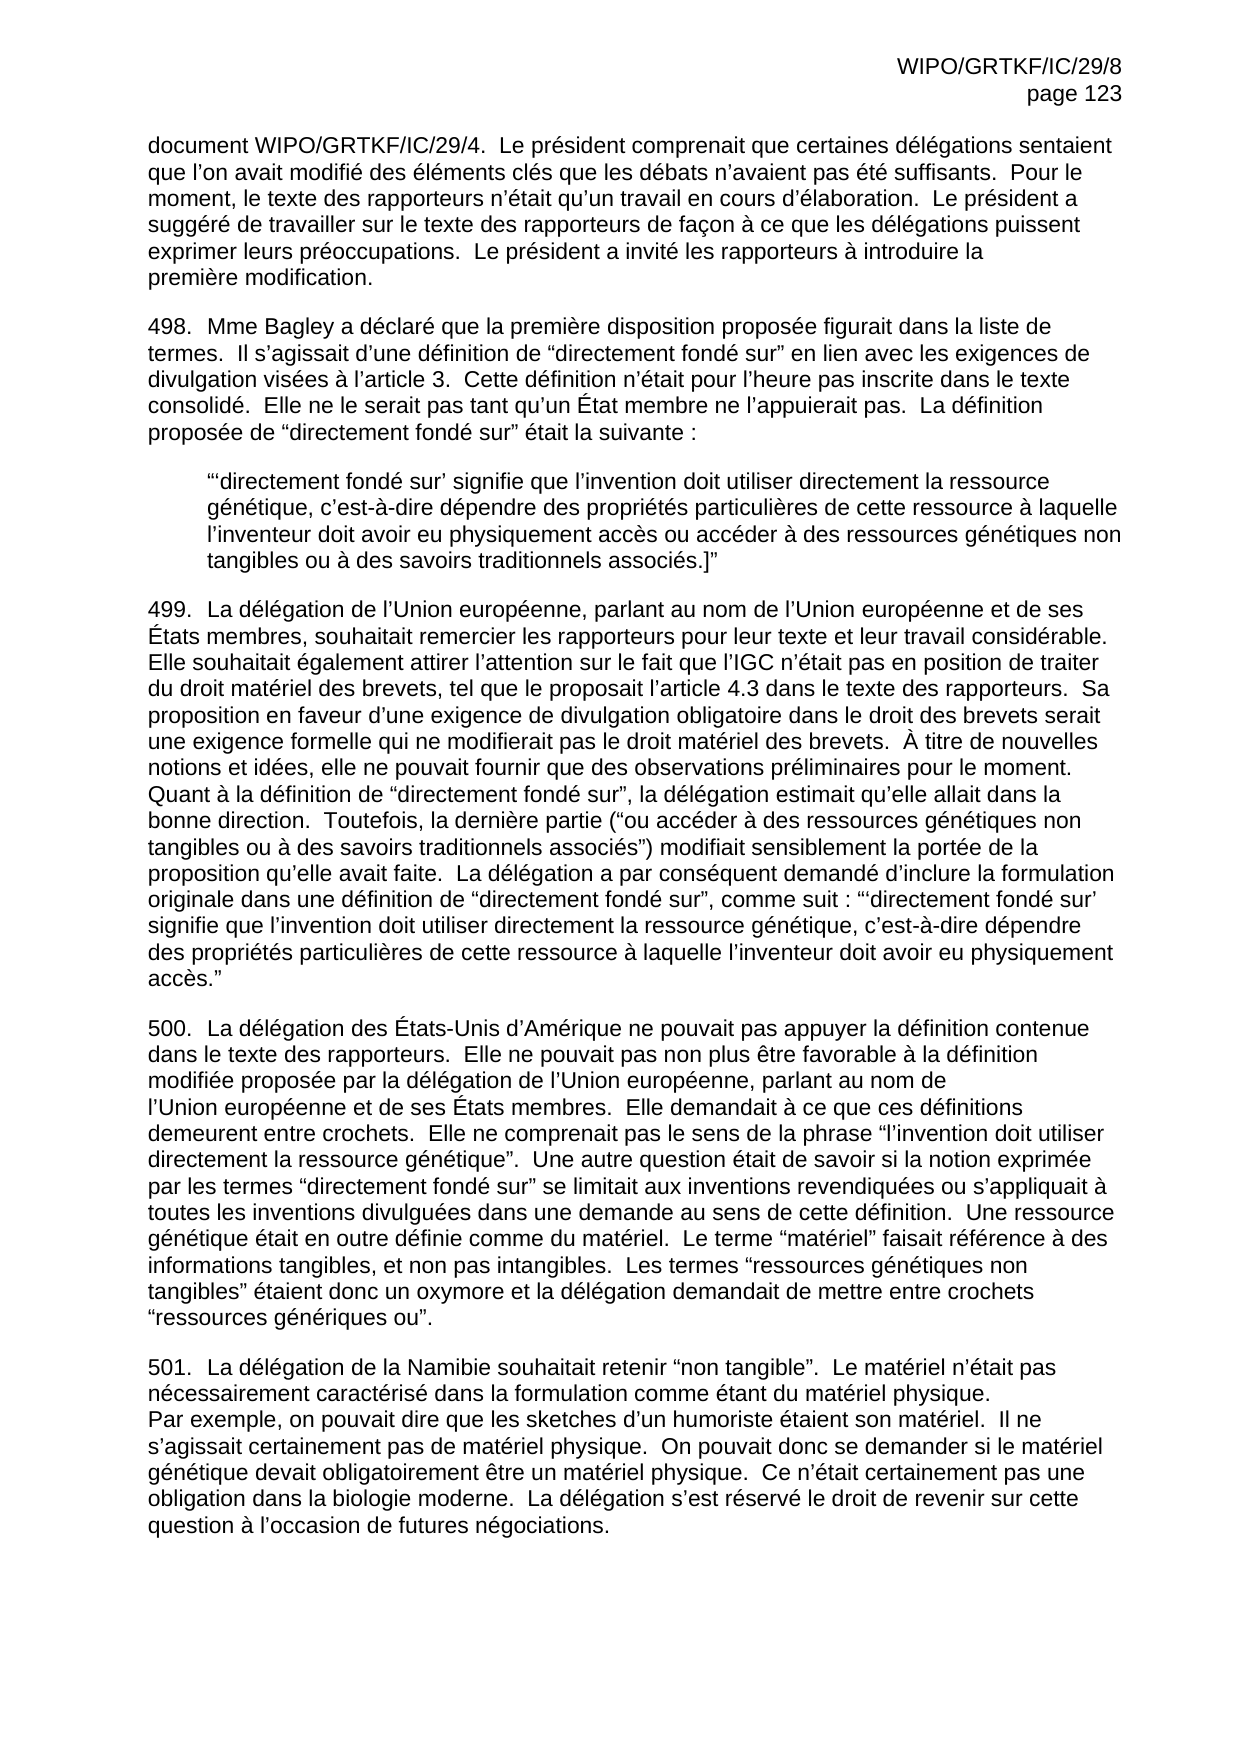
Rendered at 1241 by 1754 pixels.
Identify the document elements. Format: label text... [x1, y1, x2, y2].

text La délégation de la Namibie souhaitait retenir “non tangible”. Le matériel n’était pas nécessairement caractérisé dans la formulation comme étant du matériel physique. Par exemple, on pouvait dire que les sketches d’un humoriste étaient son matériel. Il ne s’agissait certainement pas de matériel physique. On pouvait donc se demander si le matériel génétique devait obligatoirement être un matériel physique. Ce n’était certainement pas une obligation dans la biologie moderne. La délégation s’est réservé le droit de revenir sur cette question à l’occasion de futures négociations. [148, 1354, 1122, 1538]
text La délégation des États-Unis d’Amérique ne pouvait pas appuyer la définition contenue dans le texte des rapporteurs. Elle ne pouvait pas non plus être favorable à la définition modifiée proposée par la délégation de l’Union européenne, parlant au nom de l’Union européenne et de ses États membres. Elle demandait à ce que ces définitions demeurent entre crochets. Elle ne comprenait pas le sens de la phrase “l’invention doit utiliser directement la ressource génétique”. Une autre question était de savoir si la notion exprimée par les termes “directement fondé sur” se limitait aux inventions revendiquées ou s’appliquait à toutes les inventions divulguées dans une demande au sens de cette définition. Une ressource génétique était en outre définie comme du matériel. Le terme “matériel” faisait référence à des informations tangibles, et non pas intangibles. Les termes “ressources génétiques non tangibles” étaient donc un oxymore et la délégation demandait de mettre entre crochets “ressources génériques ou”. [148, 1014, 1122, 1331]
text La délégation de l’Union européenne, parlant au nom de l’Union européenne et de ses États membres, souhaitait remercier les rapporteurs pour leur texte et leur travail considérable. Elle souhaitait également attirer l’attention sur le fait que l’IGC n’était pas en position de traiter du droit matériel des brevets, tel que le proposait l’article 4.3 dans le texte des rapporteurs. Sa proposition en faveur d’une exigence de divulgation obligatoire dans le droit des brevets serait une exigence formelle qui ne modifierait pas le droit matériel des brevets. À titre de nouvelles notions et idées, elle ne pouvait fournir que des observations préliminaires pour le moment. Quant à la définition de “directement fondé sur”, la délégation estimait qu’elle allait dans la bonne direction. Toutefois, la dernière partie (“ou accéder à des ressources génétiques non tangibles ou à des savoirs traditionnels associés”) modifiait sensiblement la portée de la proposition qu’elle avait faite. La délégation a par conséquent demandé d’inclure la formulation originale dans une définition de “directement fondé sur”, comme suit : “‘directement fondé sur’ signifie que l’invention doit utiliser directement la ressource génétique, c’est-à-dire dépendre des propriétés particulières de cette ressource à laquelle l’inventeur doit avoir eu physiquement accès.” [148, 596, 1122, 992]
list “‘directement fondé sur’ signifie que l’invention doit utiliser directement la ressource génétique, c’est-à-dire dépendre des propriétés particulières de cette ressource à laquelle l’inventeur doit avoir eu physiquement accès ou accéder à des ressources génétiques non tangibles ou à des savoirs traditionnels associés.]” [207, 468, 1122, 573]
text Mme Bagley a déclaré que la première disposition proposée figurait dans la liste de termes. Il s’agissait d’une définition de “directement fondé sur” en lien avec les exigences de divulgation visées à l’article 3. Cette définition n’était pour l’heure pas inscrite dans le texte consolidé. Elle ne le serait pas tant qu’un État membre ne l’appuierait pas. La définition proposée de “directement fondé sur” était la suivante : [148, 313, 1122, 445]
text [148, 132, 1122, 290]
